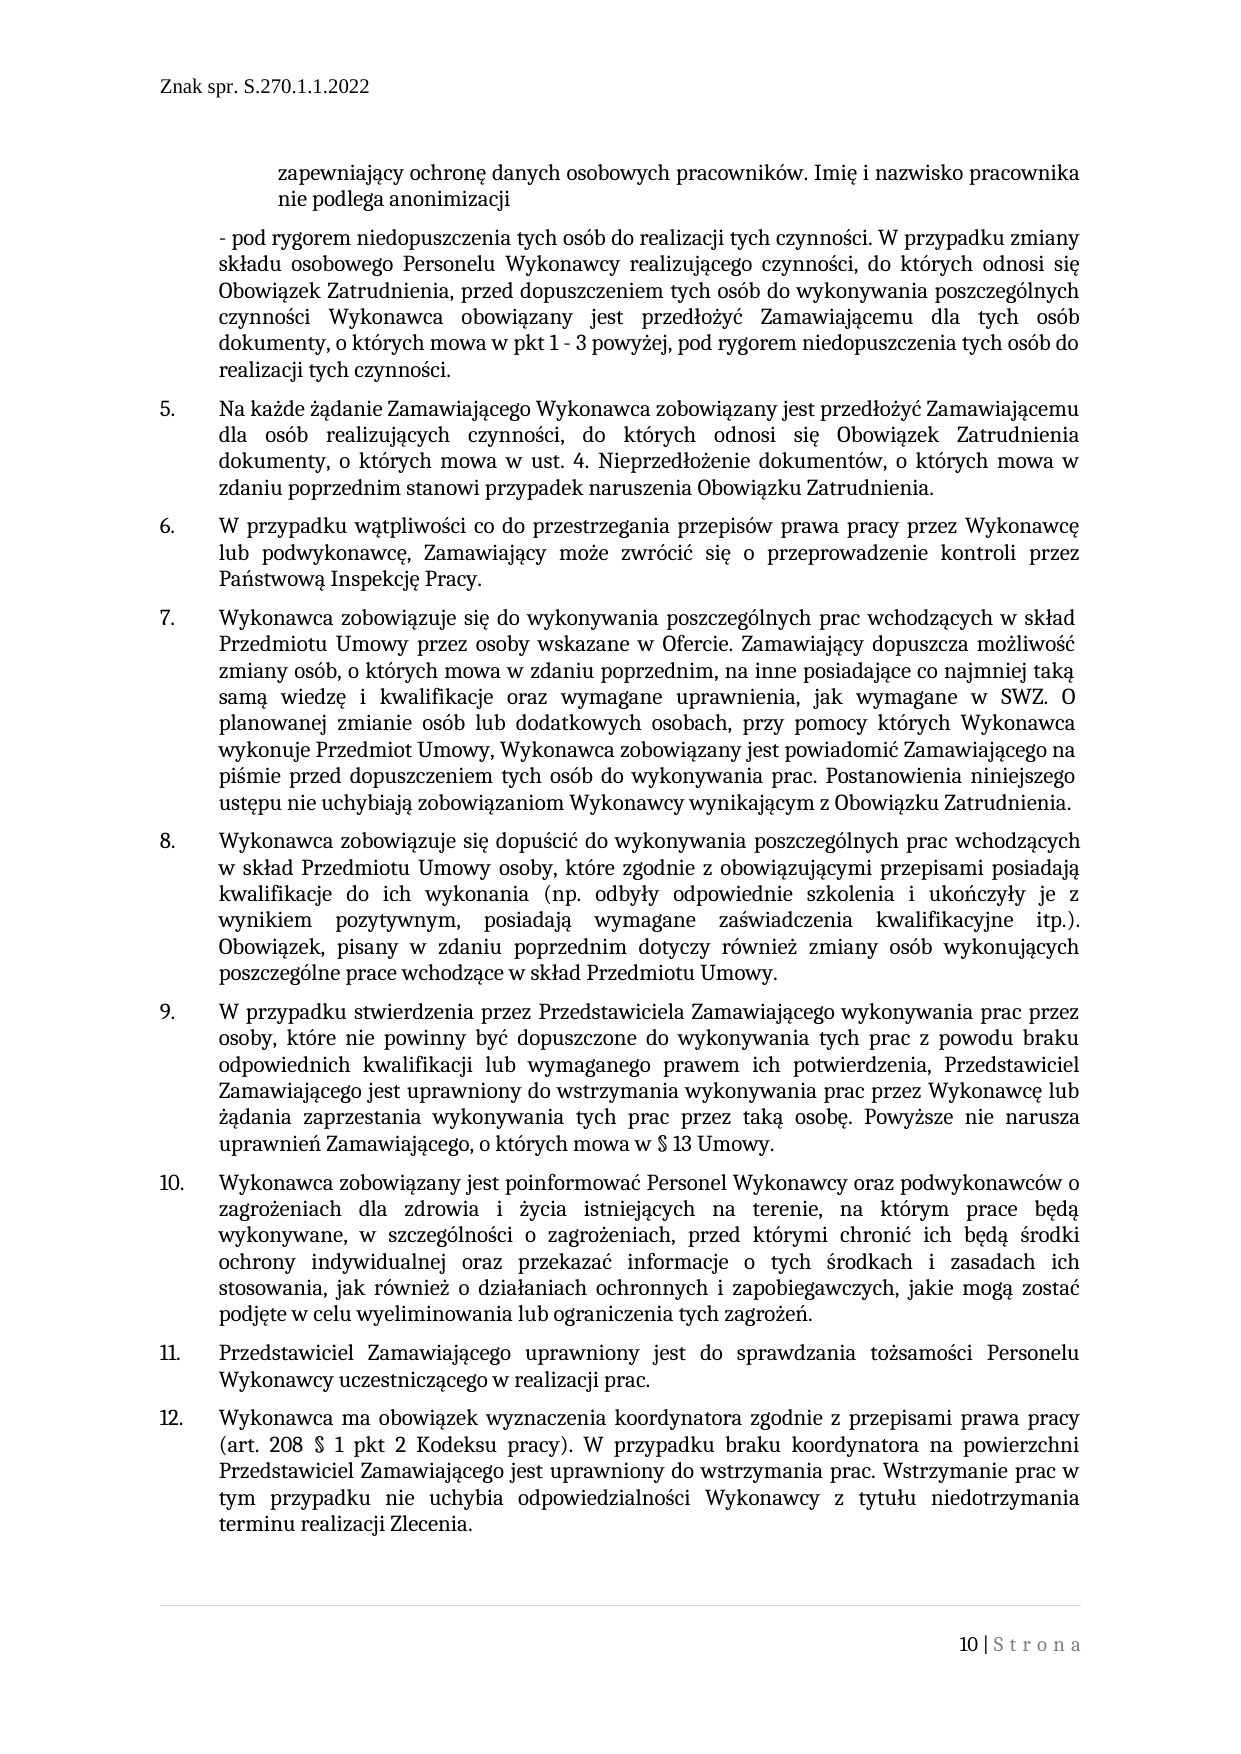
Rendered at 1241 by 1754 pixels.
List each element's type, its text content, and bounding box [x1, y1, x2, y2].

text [218, 159, 1081, 212]
text 9. W przypadku stwierdzenia przez Przedstawiciela Zamawiającego wykonywania prac przez osoby, które nie powinny być dopuszczone do wykonywania tych prac z powodu braku odpowiednich kwalifikacji lub wymaganego prawem ich potwierdzenia, Przedstawiciel Zamawiającego jest uprawniony do wstrzymania wykonywania prac przez Wykonawcę lub żądania zaprzestania wykonywania tych prac przez taką osobę. Powyższe nie narusza uprawnień Zamawiającego, o których mowa w § 13 Umowy. [159, 999, 1081, 1157]
text - pod rygorem niedopuszczenia tych osób do realizacji tych czynności. W przypadku zmiany składu osobowego Personelu Wykonawcy realizującego czynności, do których odnosi się Obowiązek Zatrudnienia, przed dopuszczeniem tych osób do wykonywania poszczególnych czynności Wykonawca obowiązany jest przedłożyć Zamawiającemu dla tych osób dokumenty, o których mowa w pkt 1 - 3 powyżej, pod rygorem niedopuszczenia tych osób do realizacji tych czynności. [218, 225, 1081, 383]
text 11. Przedstawiciel Zamawiającego uprawniony jest do sprawdzania tożsamości Personelu Wykonawcy uczestniczącego w realizacji prac. [159, 1340, 1081, 1393]
text 10. Wykonawca zobowiązany jest poinformować Personel Wykonawcy oraz podwykonawców o zagrożeniach dla zdrowia i życia istniejących na terenie, na którym prace będą wykonywane, w szczególności o zagrożeniach, przed którymi chronić ich będą środki ochrony indywidualnej oraz przekazać informacje o tych środkach i zasadach ich stosowania, jak również o działaniach ochronnych i zapobiegawczych, jakie mogą zostać podjęte w celu wyeliminowania lub ograniczenia tych zagrożeń. [159, 1169, 1081, 1327]
text 7. Wykonawca zobowiązuje się do wykonywania poszczególnych prac wchodzących w skład Przedmiotu Umowy przez osoby wskazane w Ofercie. Zamawiający dopuszcza możliwość zmiany osób, o których mowa w zdaniu poprzednim, na inne posiadające co najmniej taką samą wiedzę i kwalifikacje oraz wymagane uprawnienia, jak wymagane w SWZ. O planowanej zmianie osób lub dodatkowych osobach, przy pomocy których Wykonawca wykonuje Przedmiot Umowy, Wykonawca zobowiązany jest powiadomić Zamawiającego na piśmie przed dopuszczeniem tych osób do wykonywania prac. Postanowienia niniejszego ustępu nie uchybiają zobowiązaniom Wykonawcy wynikającym z Obowiązku Zatrudnienia. [159, 605, 1077, 816]
text 6. W przypadku wątpliwości co do przestrzegania przepisów prawa pracy przez Wykonawcę lub podwykonawcę, Zamawiający może zwrócić się o przeprowadzenie kontroli przez Państwową Inspekcję Pracy. [159, 513, 1081, 592]
text 5. Na każde żądanie Zamawiającego Wykonawca zobowiązany jest przedłożyć Zamawiającemu dla osób realizujących czynności, do których odnosi się Obowiązek Zatrudnienia dokumenty, o których mowa w ust. 4. Nieprzedłożenie dokumentów, o których mowa w zdaniu poprzednim stanowi przypadek naruszenia Obowiązku Zatrudnienia. [159, 395, 1081, 501]
text 12. Wykonawca ma obowiązek wyznaczenia koordynatora zgodnie z przepisami prawa pracy (art. 208 § 1 pkt 2 Kodeksu pracy). W przypadku braku koordynatora na powierzchni Przedstawiciel Zamawiającego jest uprawniony do wstrzymania prac. Wstrzymanie prac w tym przypadku nie uchybia odpowiedzialności Wykonawcy z tytułu niedotrzymania terminu realizacji Zlecenia. [159, 1405, 1081, 1537]
text 8. Wykonawca zobowiązuje się dopuścić do wykonywania poszczególnych prac wchodzących w skład Przedmiotu Umowy osoby, które zgodnie z obowiązującymi przepisami posiadają kwalifikacje do ich wykonania (np. odbyły odpowiednie szkolenia i ukończyły je z wynikiem pozytywnym, posiadają wymagane zaświadczenia kwalifikacyjne itp.). Obowiązek, pisany w zdaniu poprzednim dotyczy również zmiany osób wykonujących poszczególne prace wchodzące w skład Przedmiotu Umowy. [159, 828, 1081, 986]
